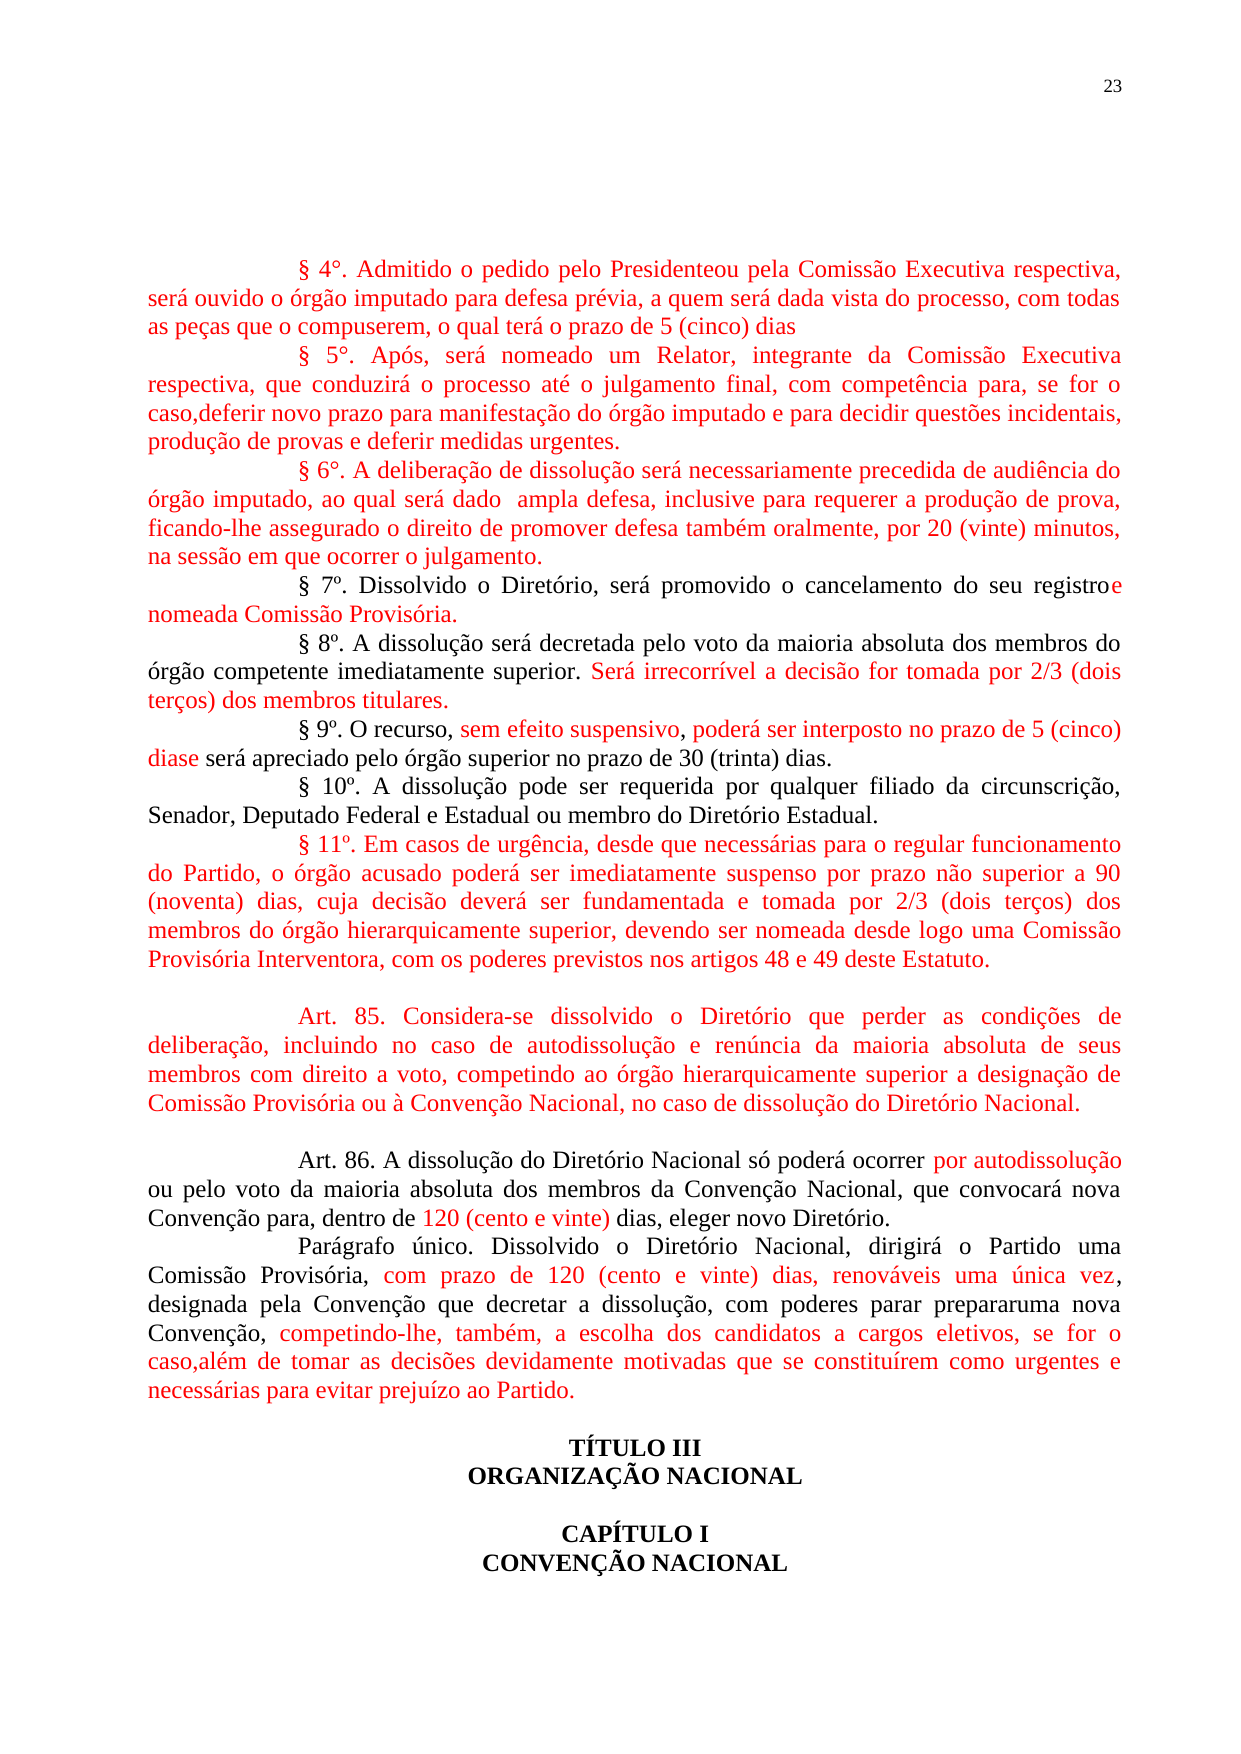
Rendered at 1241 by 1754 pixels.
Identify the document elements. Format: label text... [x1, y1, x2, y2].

text CONVENÇÃO NACIONAL [148, 1548, 1122, 1576]
text § 7º. Dissolvido o Diretório, será promovido o cancelamento do seu registroe nomeada Comissão Provisória. [148, 570, 1122, 628]
text § 11º. Em casos de urgência, desde que necessárias para o regular funcionamento do Partido, o órgão acusado poderá ser imediatamente suspenso por prazo não superior a 90 (noventa) dias, cuja decisão deverá ser fundamentada e tomada por 2/3 (dois terços) dos membros do órgão hierarquicamente superior, devendo ser nomeada desde logo uma Comissão Provisória Interventora, com os poderes previstos nos artigos 48 e 49 deste Estatuto. [148, 829, 1122, 973]
text TÍTULO III [148, 1433, 1122, 1461]
text Parágrafo único. Dissolvido o Diretório Nacional, dirigirá o Partido uma Comissão Provisória, com prazo de 120 (cento e vinte) dias, renováveis uma única vez, designada pela Convenção que decretar a dissolução, com poderes parar prepararuma nova Convenção, competindo-lhe, também, a escolha dos candidatos a cargos eletivos, se for o caso,além de tomar as decisões devidamente motivadas que se constituírem como urgentes e necessárias para evitar prejuízo ao Partido. [148, 1231, 1122, 1404]
text ORGANIZAÇÃO NACIONAL [148, 1461, 1122, 1490]
text § 10º. A dissolução pode ser requerida por qualquer filiado da circunscrição, Senador, Deputado Federal e Estadual ou membro do Diretório Estadual. [148, 771, 1122, 829]
text § 6°. A deliberação de dissolução será necessariamente precedida de audiência do órgão imputado, ao qual será dado ampla defesa, inclusive para requerer a produção de prova, ficando-lhe assegurado o direito de promover defesa também oralmente, por 20 (vinte) minutos, na sessão em que ocorrer o julgamento. [148, 455, 1122, 570]
text § 4°. Admitido o pedido pelo Presidenteou pela Comissão Executiva respectiva, será ouvido o órgão imputado para defesa prévia, a quem será dada vista do processo, com todas as peças que o compuserem, o qual terá o prazo de 5 (cinco) dias [148, 254, 1122, 340]
text Art. 85. Considera-se dissolvido o Diretório que perder as condições de deliberação, incluindo no caso de autodissolução e renúncia da maioria absoluta de seus membros com direito a voto, competindo ao órgão hierarquicamente superior a designação de Comissão Provisória ou à Convenção Nacional, no caso de dissolução do Diretório Nacional. [148, 1001, 1122, 1116]
text § 9º. O recurso, sem efeito suspensivo, poderá ser interposto no prazo de 5 (cinco) diase será apreciado pelo órgão superior no prazo de 30 (trinta) dias. [148, 714, 1122, 771]
text Art. 86. A dissolução do Diretório Nacional só poderá ocorrer por autodissolução ou pelo voto da maioria absoluta dos membros da Convenção Nacional, que convocará nova Convenção para, dentro de 120 (cento e vinte) dias, eleger novo Diretório. [148, 1145, 1122, 1231]
text § 5°. Após, será nomeado um Relator, integrante da Comissão Executiva respectiva, que conduzirá o processo até o julgamento final, com competência para, se for o caso,deferir novo prazo para manifestação do órgão imputado e para decidir questões incidentais, produção de provas e deferir medidas urgentes. [148, 340, 1122, 455]
text CAPÍTULO I [148, 1519, 1122, 1548]
text § 8º. A dissolução será decretada pelo voto da maioria absoluta dos membros do órgão competente imediatamente superior. Será irrecorrível a decisão for tomada por 2/3 (dois terços) dos membros titulares. [148, 628, 1122, 714]
